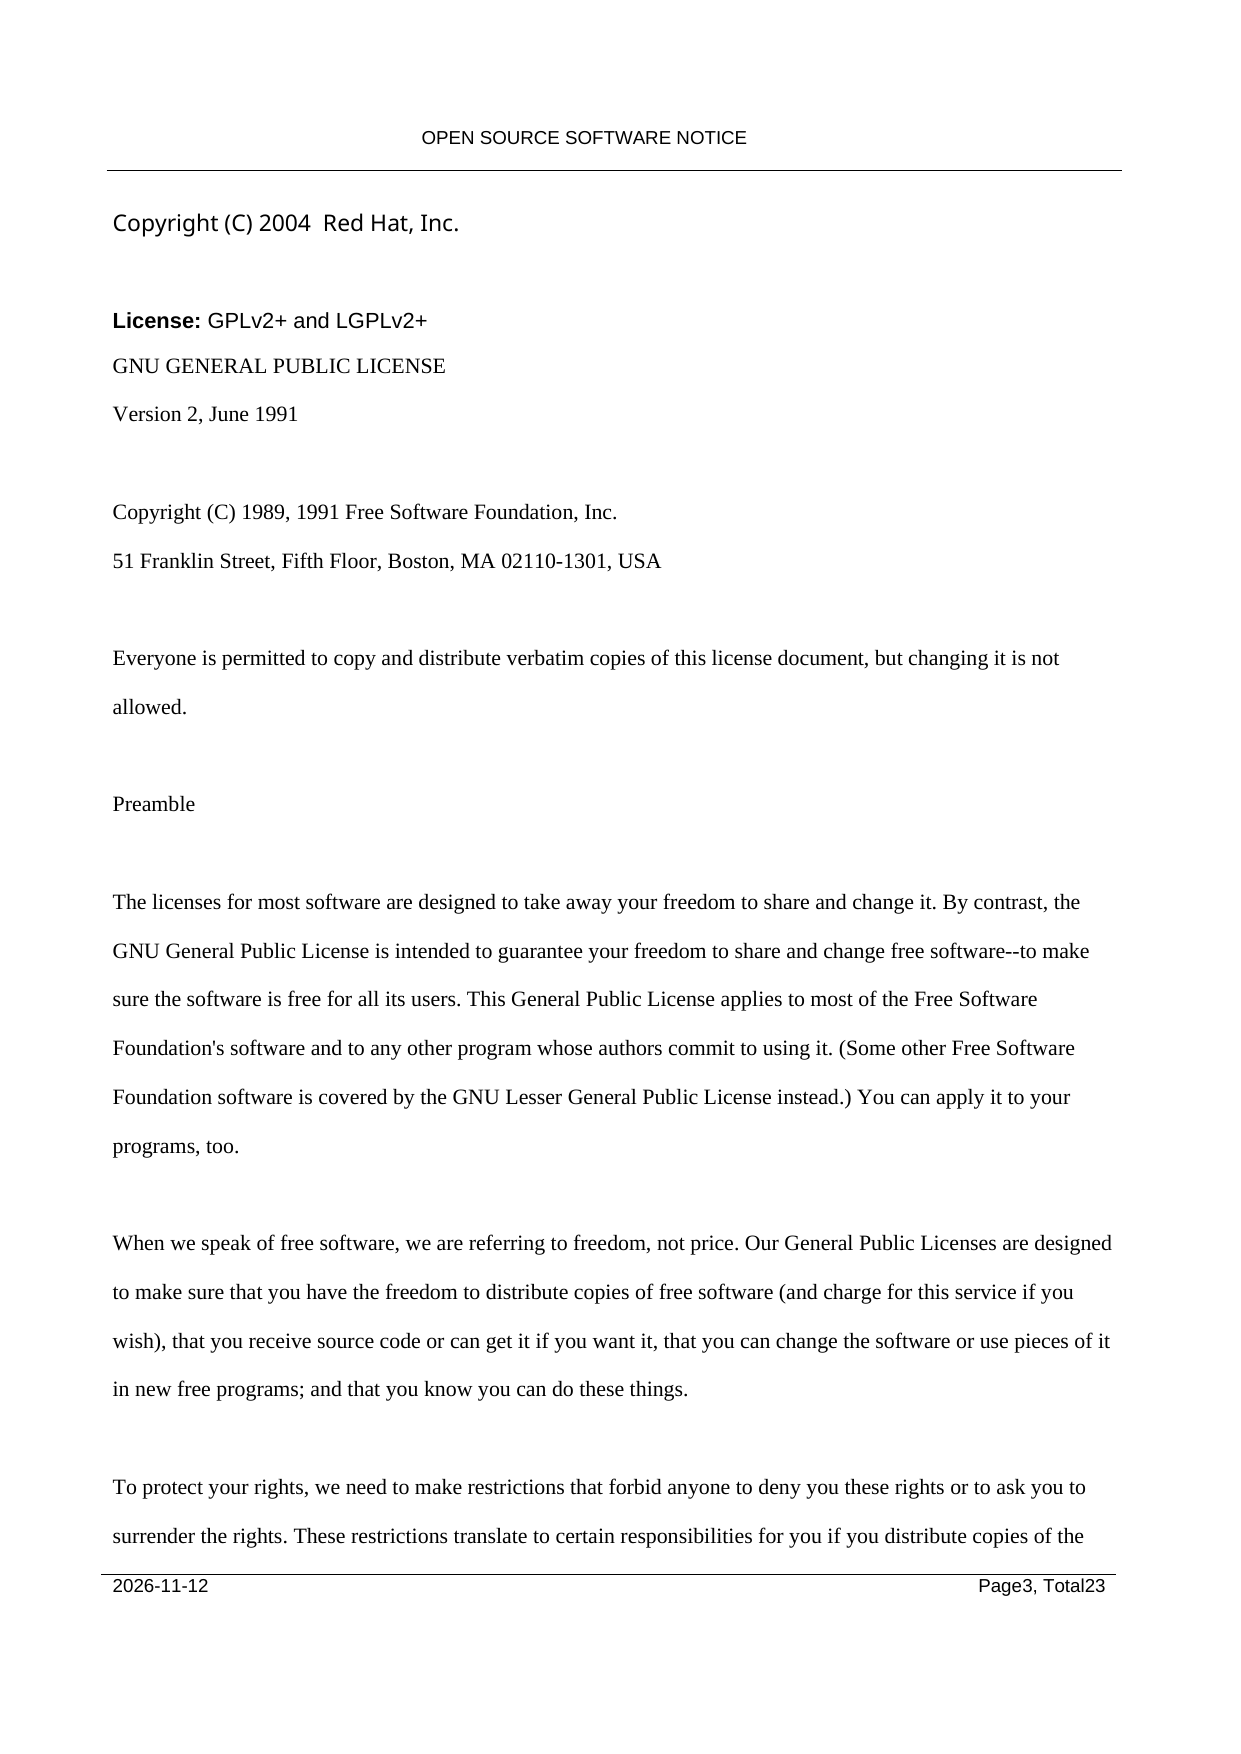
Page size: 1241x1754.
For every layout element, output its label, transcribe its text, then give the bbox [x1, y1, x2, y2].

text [112, 206, 1128, 288]
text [112, 349, 1128, 1551]
text License: GPLv2+ and LGPLv2+ [112, 304, 1128, 336]
